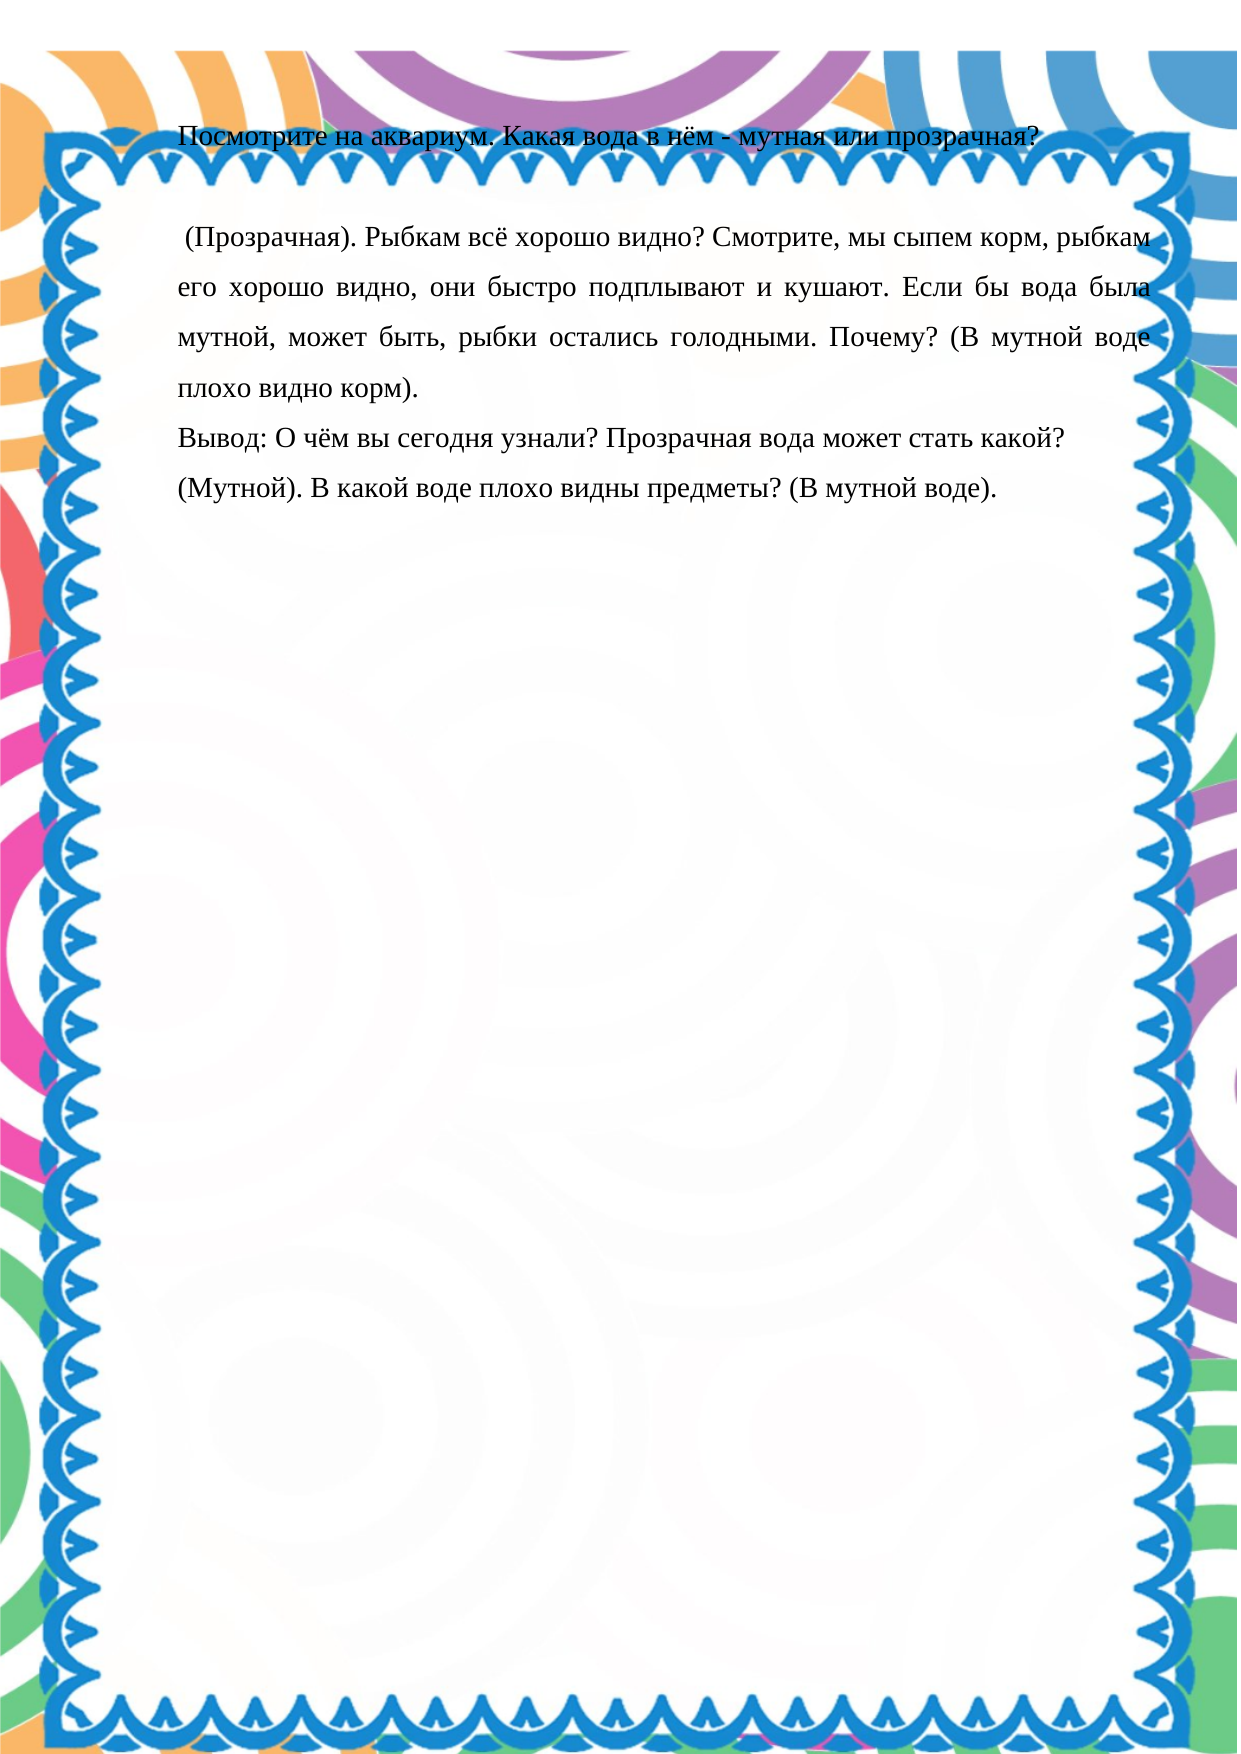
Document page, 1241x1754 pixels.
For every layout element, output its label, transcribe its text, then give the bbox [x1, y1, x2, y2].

text (Прозрачная). Рыбкам всё хорошо видно? Смотрите, мы сыпем корм, рыбкам его хорошо видно, они быстро подплывают и кушают. Если бы вода была мутной, может быть, рыбки остались голодными. Почему? (В мутной воде плохо видно корм). [177, 219, 1152, 403]
picture [1, 53, 1237, 1754]
text Посмотрите на аквариум. Какая вода в нём - мутная или прозрачная? [177, 118, 1152, 152]
text (Мутной). В какой воде плохо видны предметы? (В мутной воде). [177, 470, 1152, 504]
text Вывод: О чём вы сегодня узнали? Прозрачная вода может стать какой? [177, 420, 1152, 453]
